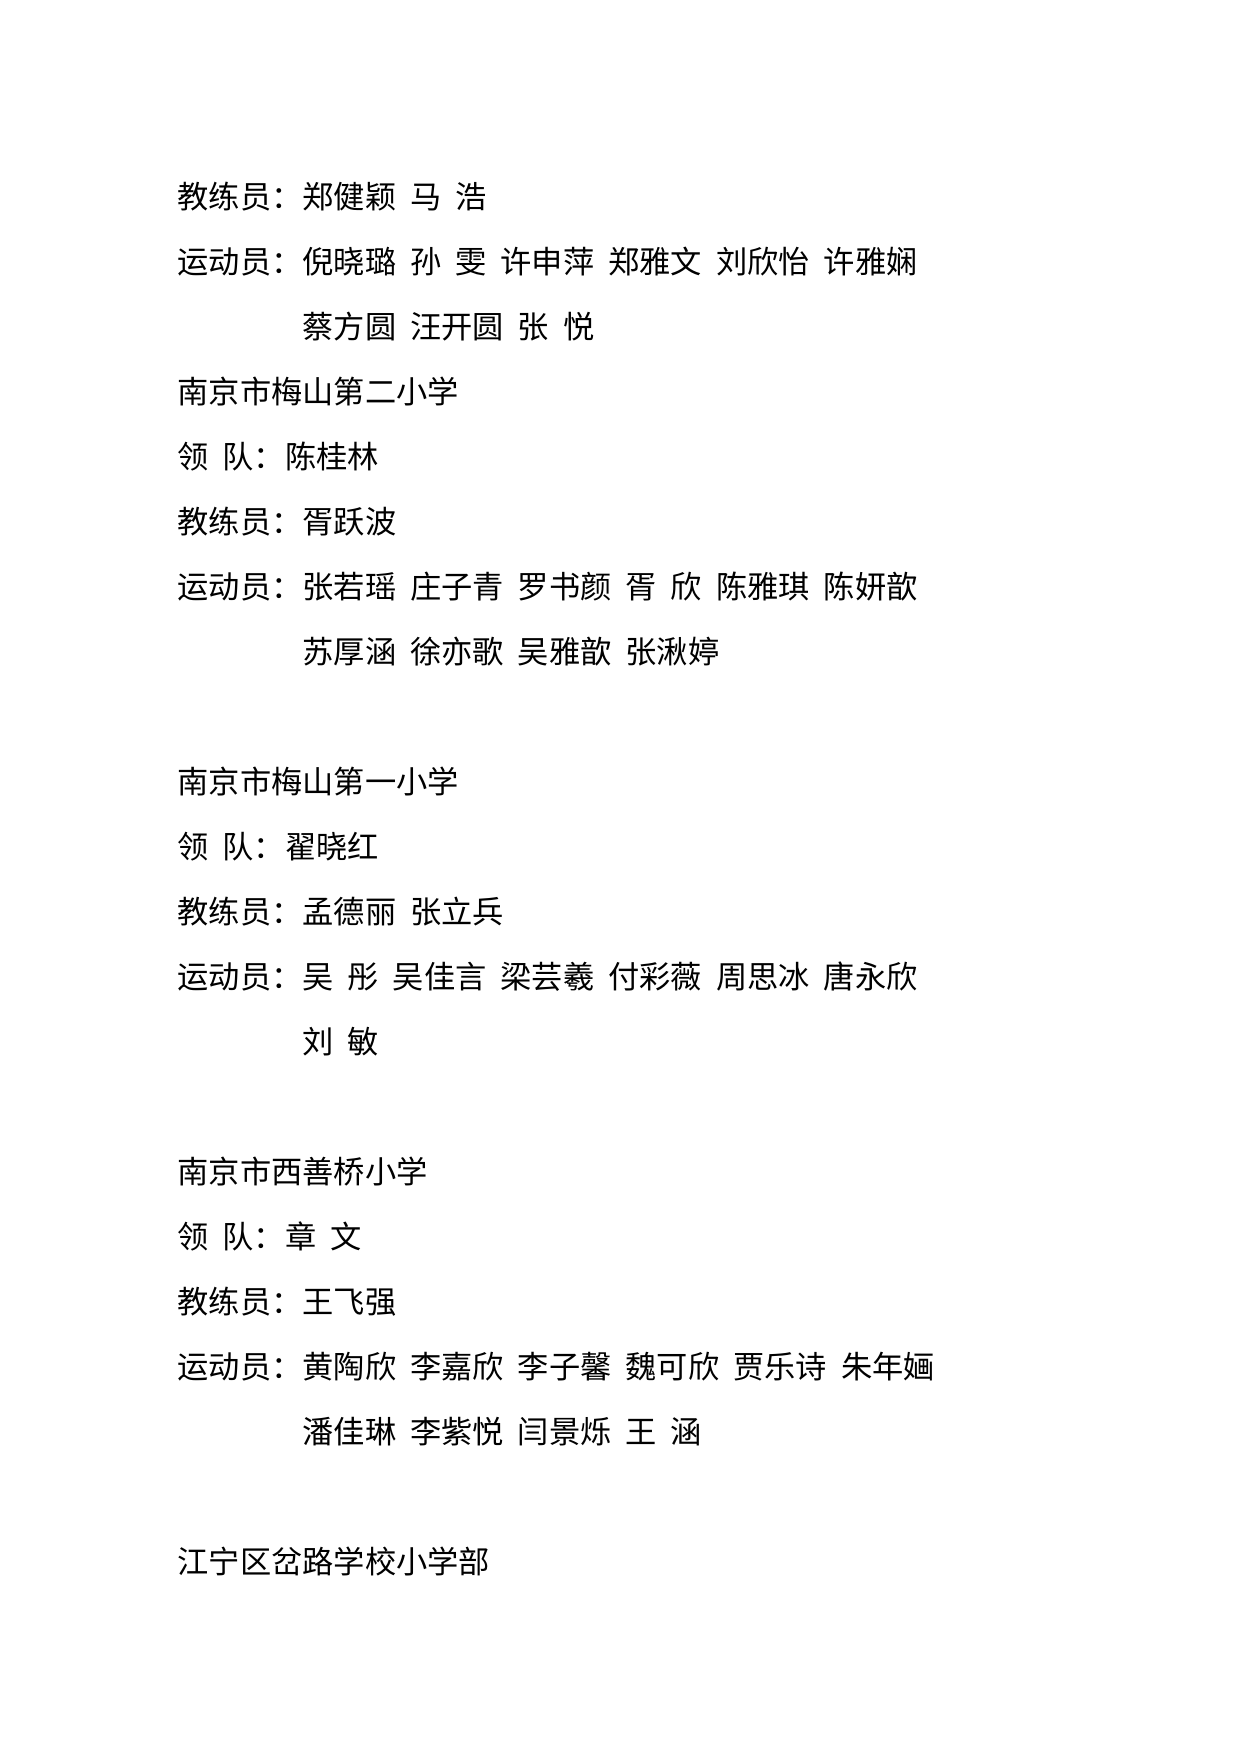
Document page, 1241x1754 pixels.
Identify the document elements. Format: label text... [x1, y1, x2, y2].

text 苏厚涵 徐亦歌 吴雅歆 张湫婷 [177, 617, 1063, 682]
text 南京市梅山第一小学 [177, 747, 1063, 812]
text 领 队：陈桂林 [177, 422, 1063, 487]
text 运动员：张若瑶 庄子青 罗书颜 胥 欣 陈雅琪 陈妍歆 [177, 552, 1063, 617]
text 江宁区岔路学校小学部 [177, 1527, 1063, 1592]
text 教练员：郑健颖 马 浩 [177, 162, 1063, 227]
text 运动员：黄陶欣 李嘉欣 李子馨 魏可欣 贾乐诗 朱年婳 [177, 1332, 1063, 1397]
text 蔡方圆 汪开圆 张 悦 [177, 292, 1063, 357]
text 南京市梅山第二小学 [177, 357, 1063, 422]
text 刘 敏 [177, 1007, 1063, 1072]
text 教练员：孟德丽 张立兵 [177, 877, 1063, 942]
text 运动员：倪晓璐 孙 雯 许申萍 郑雅文 刘欣怡 许雅娴 [177, 227, 1063, 292]
text 教练员：胥跃波 [177, 487, 1063, 552]
text 南京市西善桥小学 [177, 1137, 1063, 1202]
text 领 队：章 文 [177, 1202, 1063, 1267]
text 教练员：王飞强 [177, 1267, 1063, 1332]
text 潘佳琳 李紫悦 闫景烁 王 涵 [177, 1397, 1063, 1462]
text 运动员：吴 彤 吴佳言 梁芸羲 付彩薇 周思冰 唐永欣 [177, 942, 1063, 1007]
text 领 队：翟晓红 [177, 812, 1063, 877]
